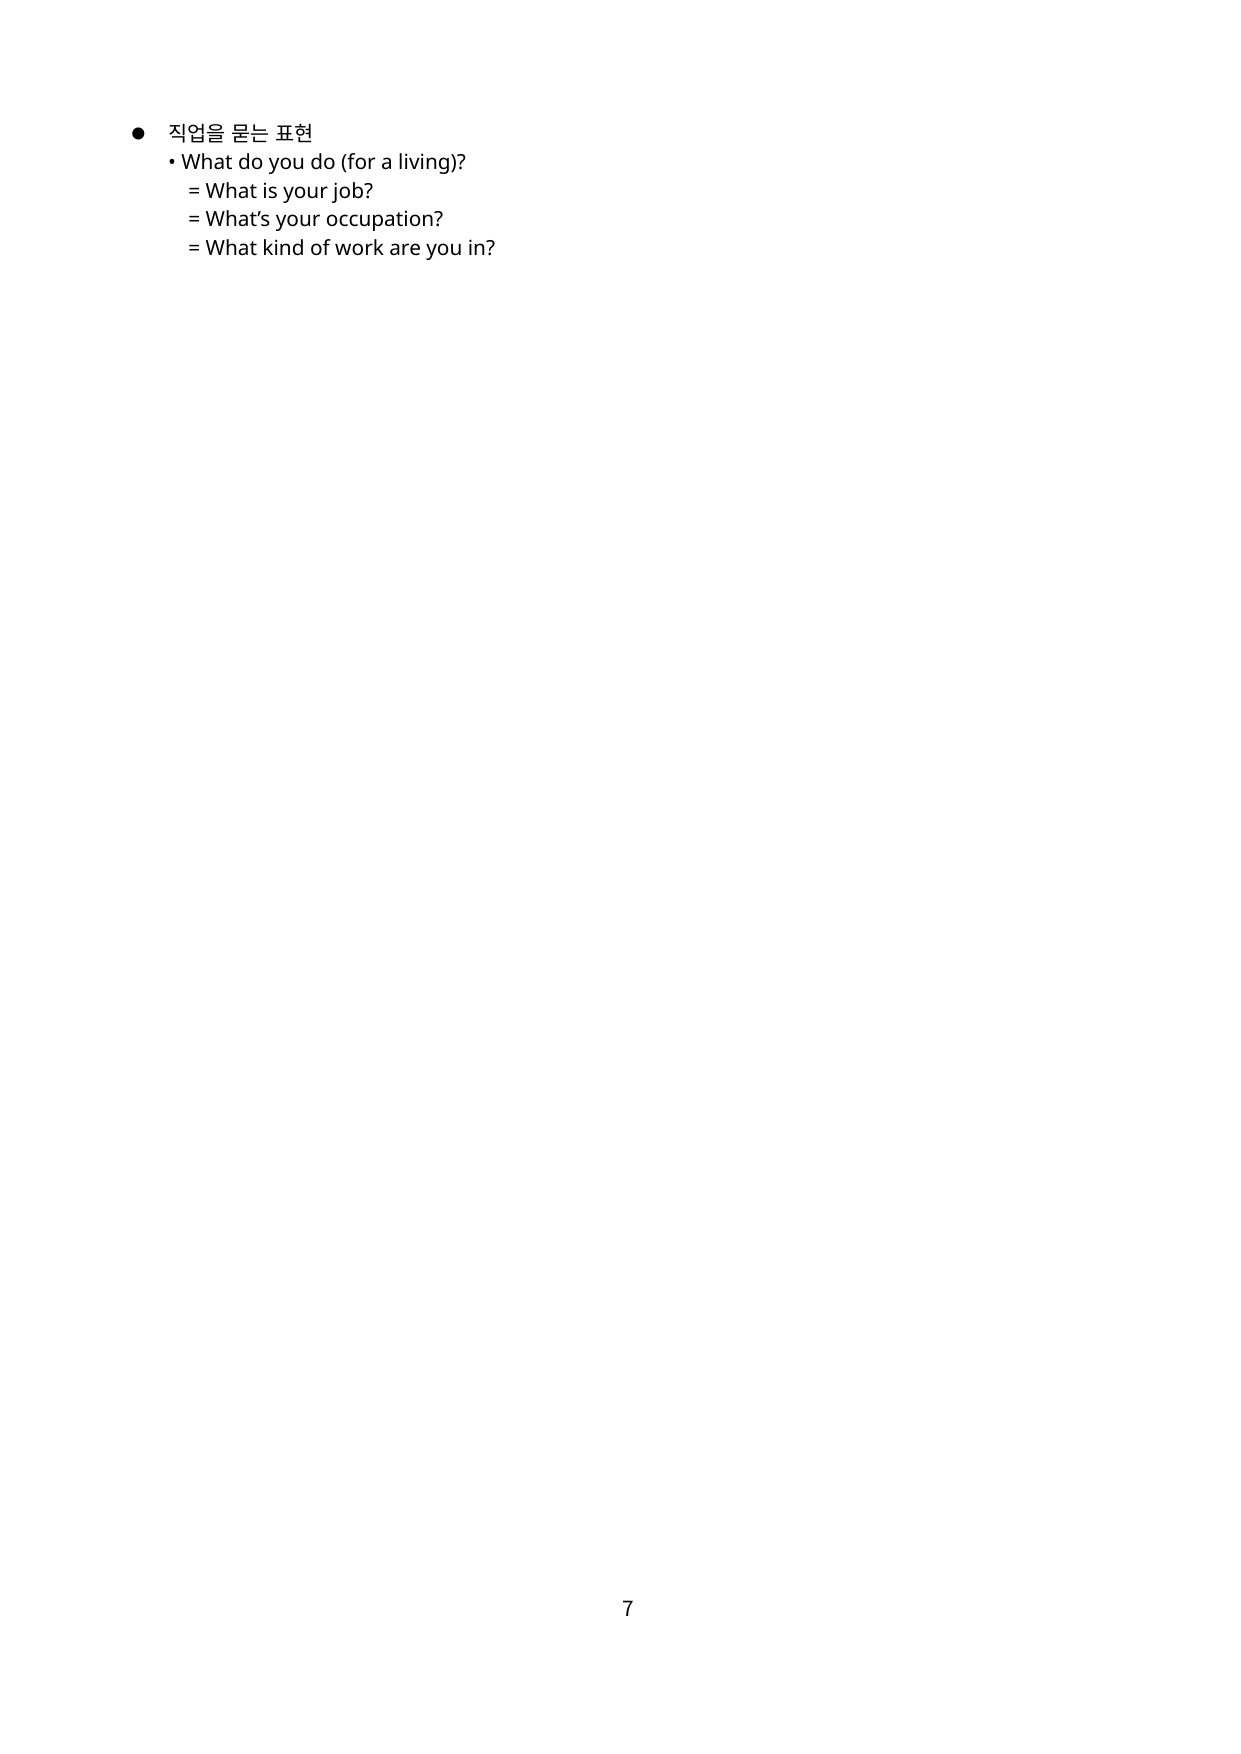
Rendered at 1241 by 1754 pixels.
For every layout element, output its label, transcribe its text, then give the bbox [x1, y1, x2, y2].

text = What is your job? [168, 176, 1167, 204]
list 직업을 묻는 표현 [130, 117, 1167, 147]
text • What do you do (for a living)? [168, 147, 1167, 176]
text = What kind of work are you in? [168, 233, 1167, 261]
text = What’s your occupation? [168, 204, 1167, 233]
